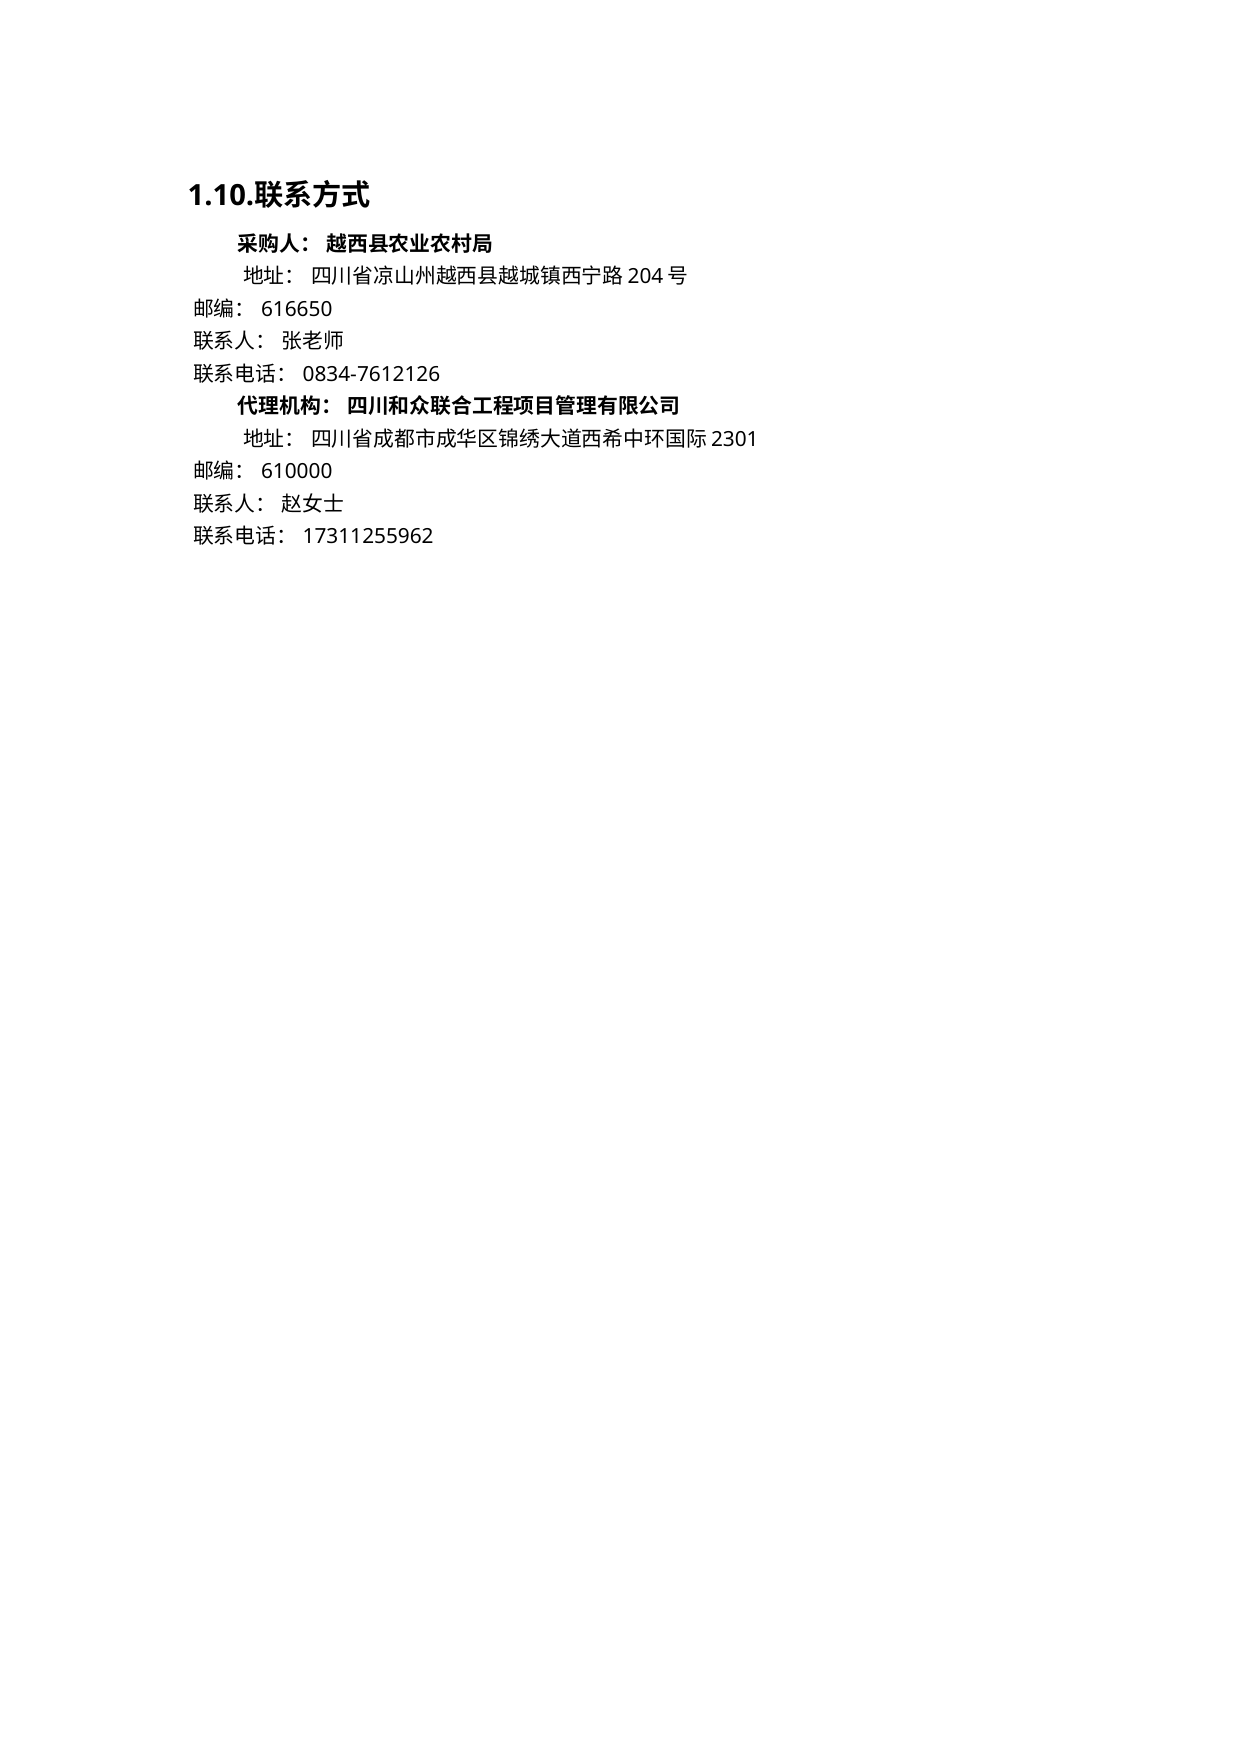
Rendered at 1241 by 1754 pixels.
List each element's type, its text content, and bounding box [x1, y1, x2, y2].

text 联系人： 赵女士 [187, 487, 1053, 519]
text 采购人： 越西县农业农村局 [187, 227, 1053, 259]
text 邮编： 610000 [187, 454, 1053, 487]
text 代理机构： 四川和众联合工程项目管理有限公司 [187, 389, 1053, 422]
text 联系电话： 0834-7612126 [187, 357, 1053, 389]
text 1.10.联系方式 [187, 162, 1053, 227]
text 地址： 四川省凉山州越西县越城镇西宁路204号 [187, 259, 1053, 292]
text 联系人： 张老师 [187, 324, 1053, 357]
text 地址： 四川省成都市成华区锦绣大道西希中环国际2301 [187, 422, 1053, 454]
text 邮编： 616650 [187, 292, 1053, 324]
text 联系电话： 17311255962 [187, 519, 1053, 552]
